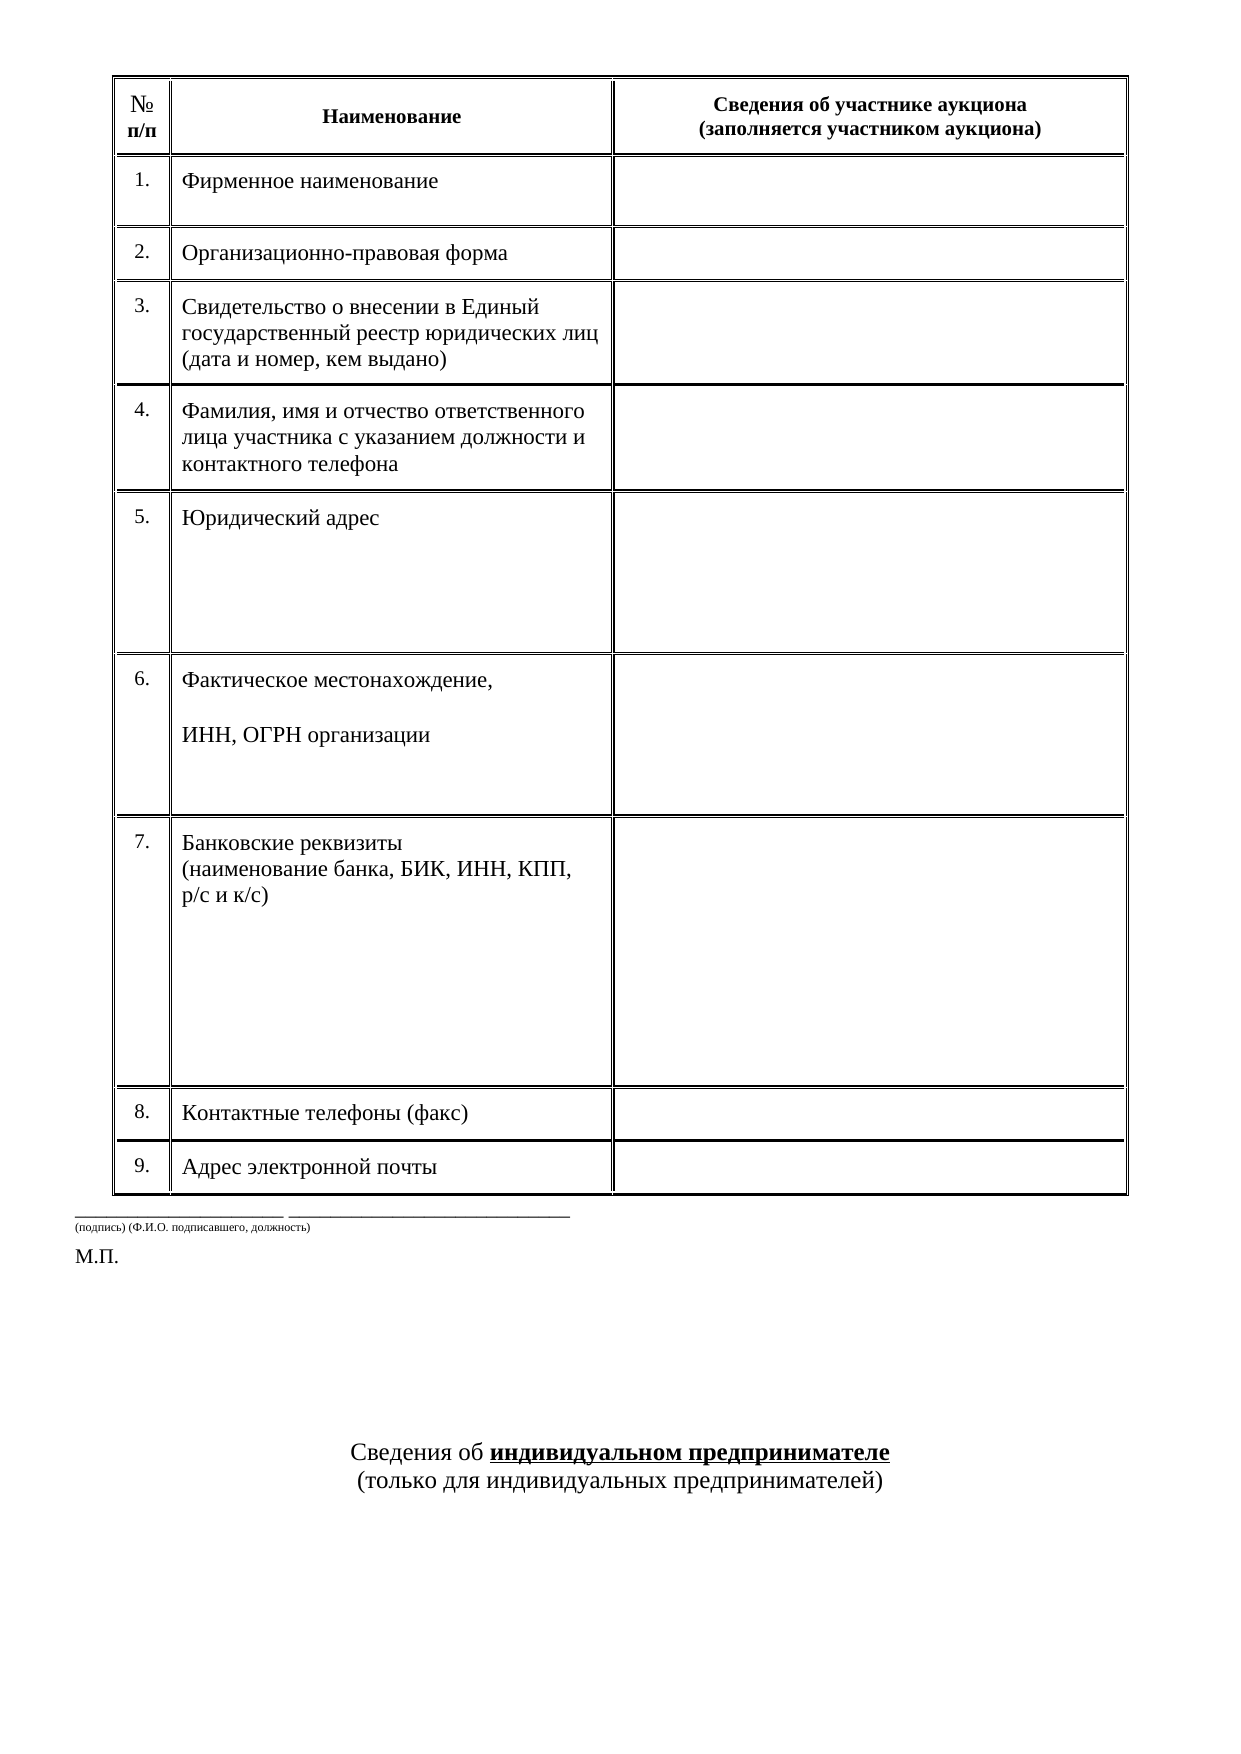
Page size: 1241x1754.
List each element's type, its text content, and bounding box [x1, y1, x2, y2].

table_cell [613, 225, 1127, 279]
table_header Наименование [171, 77, 613, 153]
table_cell [615, 814, 1126, 1085]
table_cell [615, 383, 1127, 489]
table_cell 3. [113, 279, 171, 383]
text ____________________ ___________________________ [75, 147, 1165, 1220]
table_cell [613, 1139, 1126, 1193]
text М.П. [75, 1244, 1165, 1268]
table_cell 1. [115, 153, 169, 225]
table_cell Фамилия, имя и отчество ответственного лица участника с указанием должности и контактного телефона [172, 386, 611, 489]
table_cell Фактическое местонахождение, ИНН, ОГРН организации [172, 655, 611, 814]
table_cell 2. [113, 225, 171, 279]
table_cell [613, 652, 1127, 814]
table_cell 5. [115, 489, 169, 652]
table_cell 9. [115, 1139, 171, 1193]
table_cell Банковские реквизиты (наименование банка, БИК, ИНН, КПП, р/с и к/с) [172, 818, 611, 1085]
table_cell Организационно-правовая форма [172, 228, 611, 279]
table_header Сведения об участнике аукциона (заполняется участником аукциона) [613, 79, 1126, 153]
table_cell 8. [115, 1085, 169, 1139]
text (только для индивидуальных предпринимателей) [75, 1465, 1165, 1494]
table_cell 6. [113, 652, 171, 814]
table_header № п/п [115, 79, 171, 153]
table_cell Свидетельство о внесении в Единый государственный реестр юридических лиц (дата и номер, кем выдано) [172, 282, 611, 383]
text Сведения об индивидуальном предпринимателе [75, 1437, 1165, 1465]
text (подпись) (Ф.И.О. подписавшего, должность) [75, 1220, 1165, 1244]
table_cell [615, 1085, 1126, 1139]
table_cell 7. [115, 814, 169, 1085]
table_cell Фирменное наименование [172, 157, 611, 225]
table_cell Адрес электронной почты [171, 1139, 613, 1193]
table_cell [613, 279, 1127, 383]
table_cell 4. [113, 383, 169, 489]
table_cell Контактные телефоны (факс) [172, 1089, 611, 1139]
table_cell [615, 153, 1126, 225]
table_cell Юридический адрес [172, 493, 611, 652]
table_cell [615, 489, 1126, 652]
